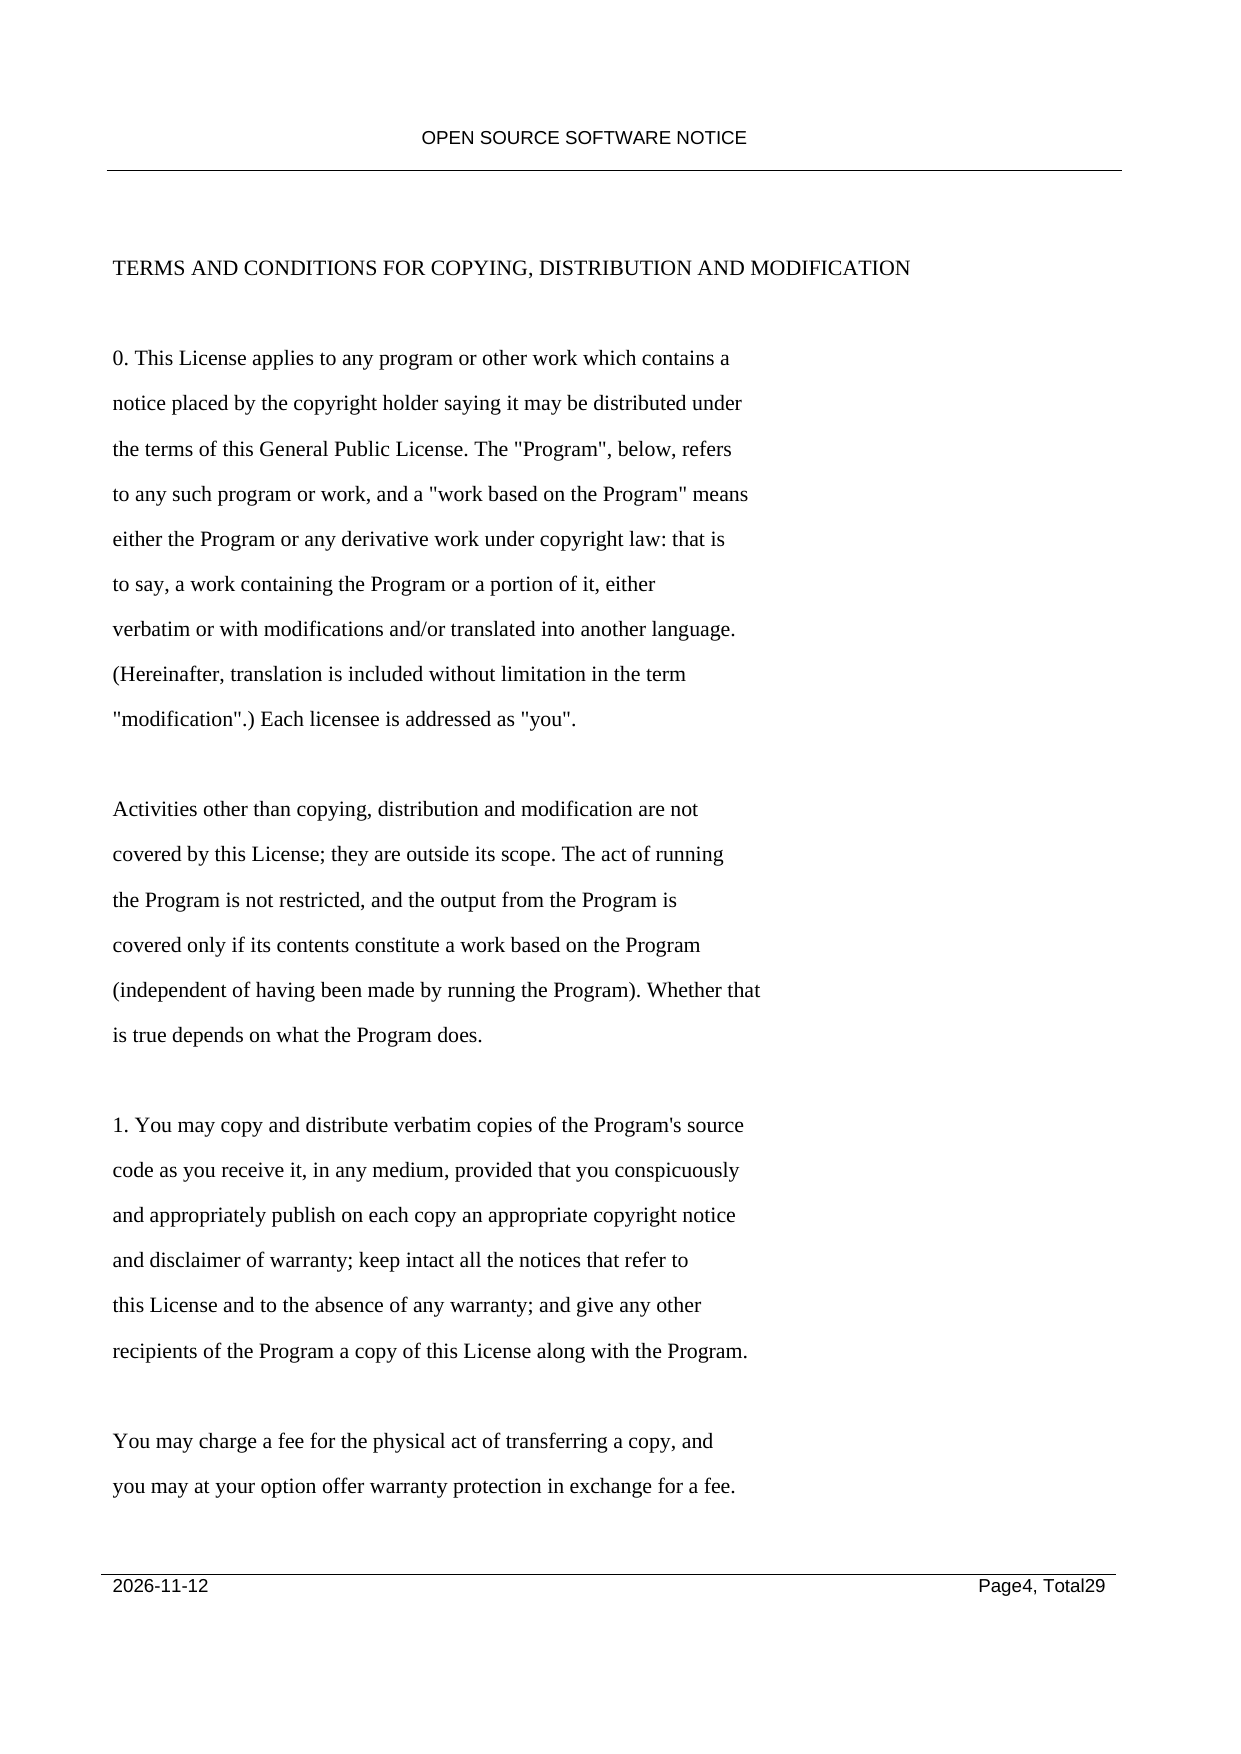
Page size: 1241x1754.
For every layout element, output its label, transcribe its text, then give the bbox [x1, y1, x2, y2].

text to any such program or work, and a "work based on the Program" means [112, 477, 1128, 509]
text 1. You may copy and distribute verbatim copies of the Program's source [112, 1108, 1128, 1141]
text the terms of this General Public License. The "Program", below, refers [112, 432, 1128, 464]
text the Program is not restricted, and the output from the Program is [112, 883, 1128, 915]
text recipients of the Program a copy of this License along with the Program. [112, 1334, 1128, 1366]
text You may charge a fee for the physical act of transferring a copy, and [112, 1424, 1128, 1457]
text Activities other than copying, distribution and modification are not [112, 793, 1128, 825]
text covered by this License; they are outside its scope. The act of running [112, 838, 1128, 870]
text code as you receive it, in any medium, provided that you conspicuously [112, 1153, 1128, 1186]
text 0. This License applies to any program or other work which contains a [112, 342, 1128, 374]
text to say, a work containing the Program or a portion of it, either [112, 567, 1128, 600]
text you may at your option offer warranty protection in exchange for a fee. [112, 1469, 1128, 1502]
text verbatim or with modifications and/or translated into another language. [112, 612, 1128, 645]
text TERMS AND CONDITIONS FOR COPYING, DISTRIBUTION AND MODIFICATION [112, 251, 1128, 284]
text "modification".) Each licensee is addressed as "you". [112, 702, 1128, 735]
text and disclaimer of warranty; keep intact all the notices that refer to [112, 1244, 1128, 1276]
text (independent of having been made by running the Program). Whether that [112, 973, 1128, 1006]
text is true depends on what the Program does. [112, 1018, 1128, 1051]
text notice placed by the copyright holder saying it may be distributed under [112, 387, 1128, 419]
text (Hereinafter, translation is included without limitation in the term [112, 657, 1128, 690]
text either the Program or any derivative work under copyright law: that is [112, 522, 1128, 554]
text and appropriately publish on each copy an appropriate copyright notice [112, 1199, 1128, 1231]
text covered only if its contents constitute a work based on the Program [112, 928, 1128, 961]
text this License and to the absence of any warranty; and give any other [112, 1289, 1128, 1321]
